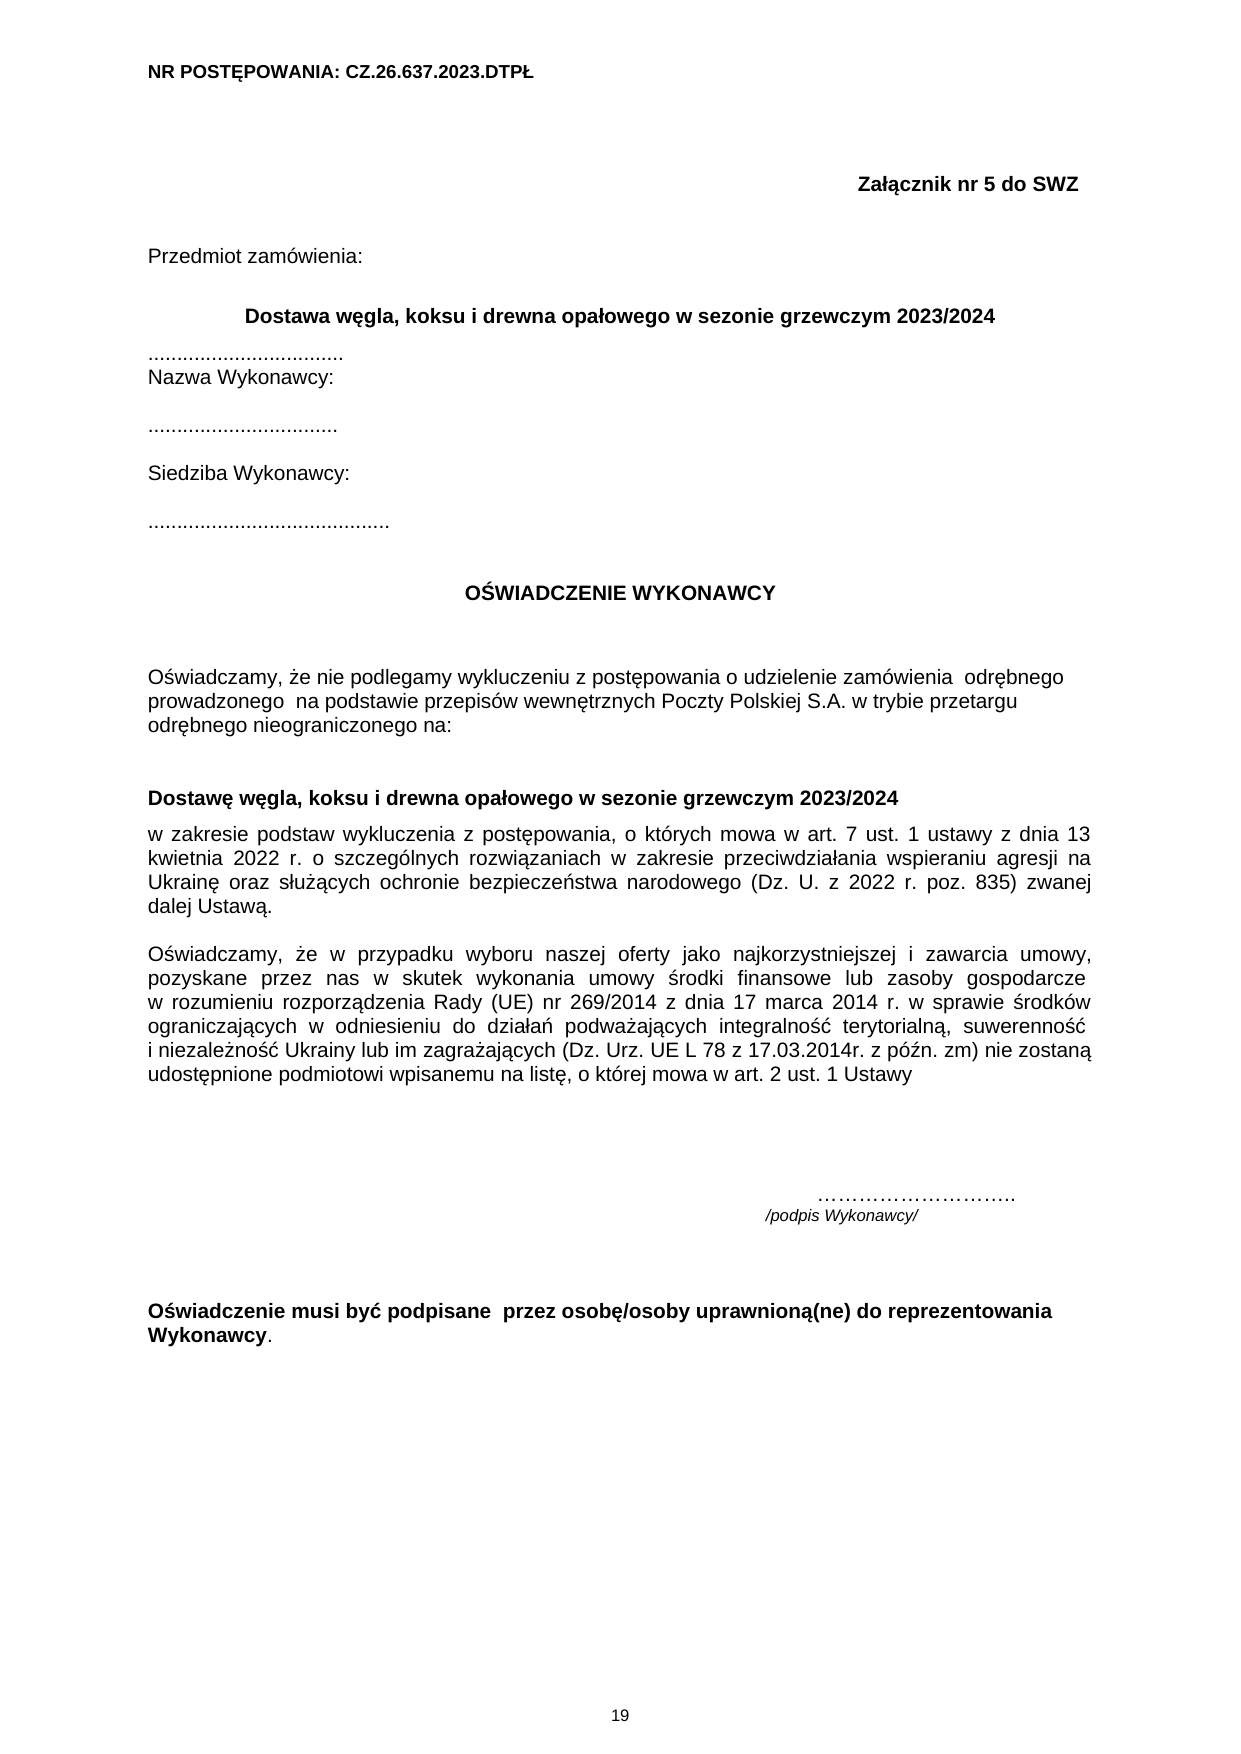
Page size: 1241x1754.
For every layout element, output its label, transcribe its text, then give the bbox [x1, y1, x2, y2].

text Oświadczamy, że nie podlegamy wykluczeniu z postępowania o udzielenie zamówienia odrębnego prowadzonego na podstawie przepisów wewnętrznych Poczty Polskiej S.A. w trybie przetargu odrębnego nieograniczonego na: [148, 665, 1093, 737]
text Przedmiot zamówienia: [148, 244, 1093, 268]
text Dostawa węgla, koksu i drewna opałowego w sezonie grzewczym 2023/2024 [148, 304, 1093, 328]
text .................................. [148, 341, 1093, 365]
text Oświadczenie musi być podpisane przez osobę/osoby uprawnioną(ne) do reprezentowania [148, 1299, 1107, 1323]
text ................................. [148, 413, 1093, 437]
text ……………………….. [148, 1181, 1093, 1205]
text Nazwa Wykonawcy: [148, 365, 1093, 389]
text Wykonawcy. [148, 1323, 1093, 1347]
text Załącznik nr 5 do SWZ [148, 172, 1093, 196]
text /podpis Wykonawcy/ [148, 1205, 1093, 1224]
text OŚWIADCZENIE WYKONAWCY [148, 580, 1093, 604]
text Dostawę węgla, koksu i drewna opałowego w sezonie grzewczym 2023/2024 [148, 786, 1093, 809]
text .......................................... [148, 508, 1093, 532]
text Siedziba Wykonawcy: [148, 461, 1093, 484]
text Oświadczamy, że w przypadku wyboru naszej oferty jako najkorzystniejszej i zawarcia umowy, pozyskane przez nas w skutek wykonania umowy środki finansowe lub zasoby gospodarcze w rozumieniu rozporządzenia Rady (UE) nr 269/2014 z dnia 17 marca 2014 r. w sprawie środków ograniczających w odniesieniu do działań podważających integralność terytorialną, suwerenność i niezależność Ukrainy lub im zagrażających (Dz. Urz. UE L 78 z 17.03.2014r. z późn. zm) nie zostaną udostępnione podmiotowi wpisanemu na listę, o której mowa w art. 2 ust. 1 Ustawy [148, 942, 1093, 1086]
text w zakresie podstaw wykluczenia z postępowania, o których mowa w art. 7 ust. 1 ustawy z dnia 13 kwietnia 2022 r. o szczególnych rozwiązaniach w zakresie przeciwdziałania wspieraniu agresji na Ukrainę oraz służących ochronie bezpieczeństwa narodowego (Dz. U. z 2022 r. poz. 835) zwanej dalej Ustawą. [148, 822, 1093, 918]
